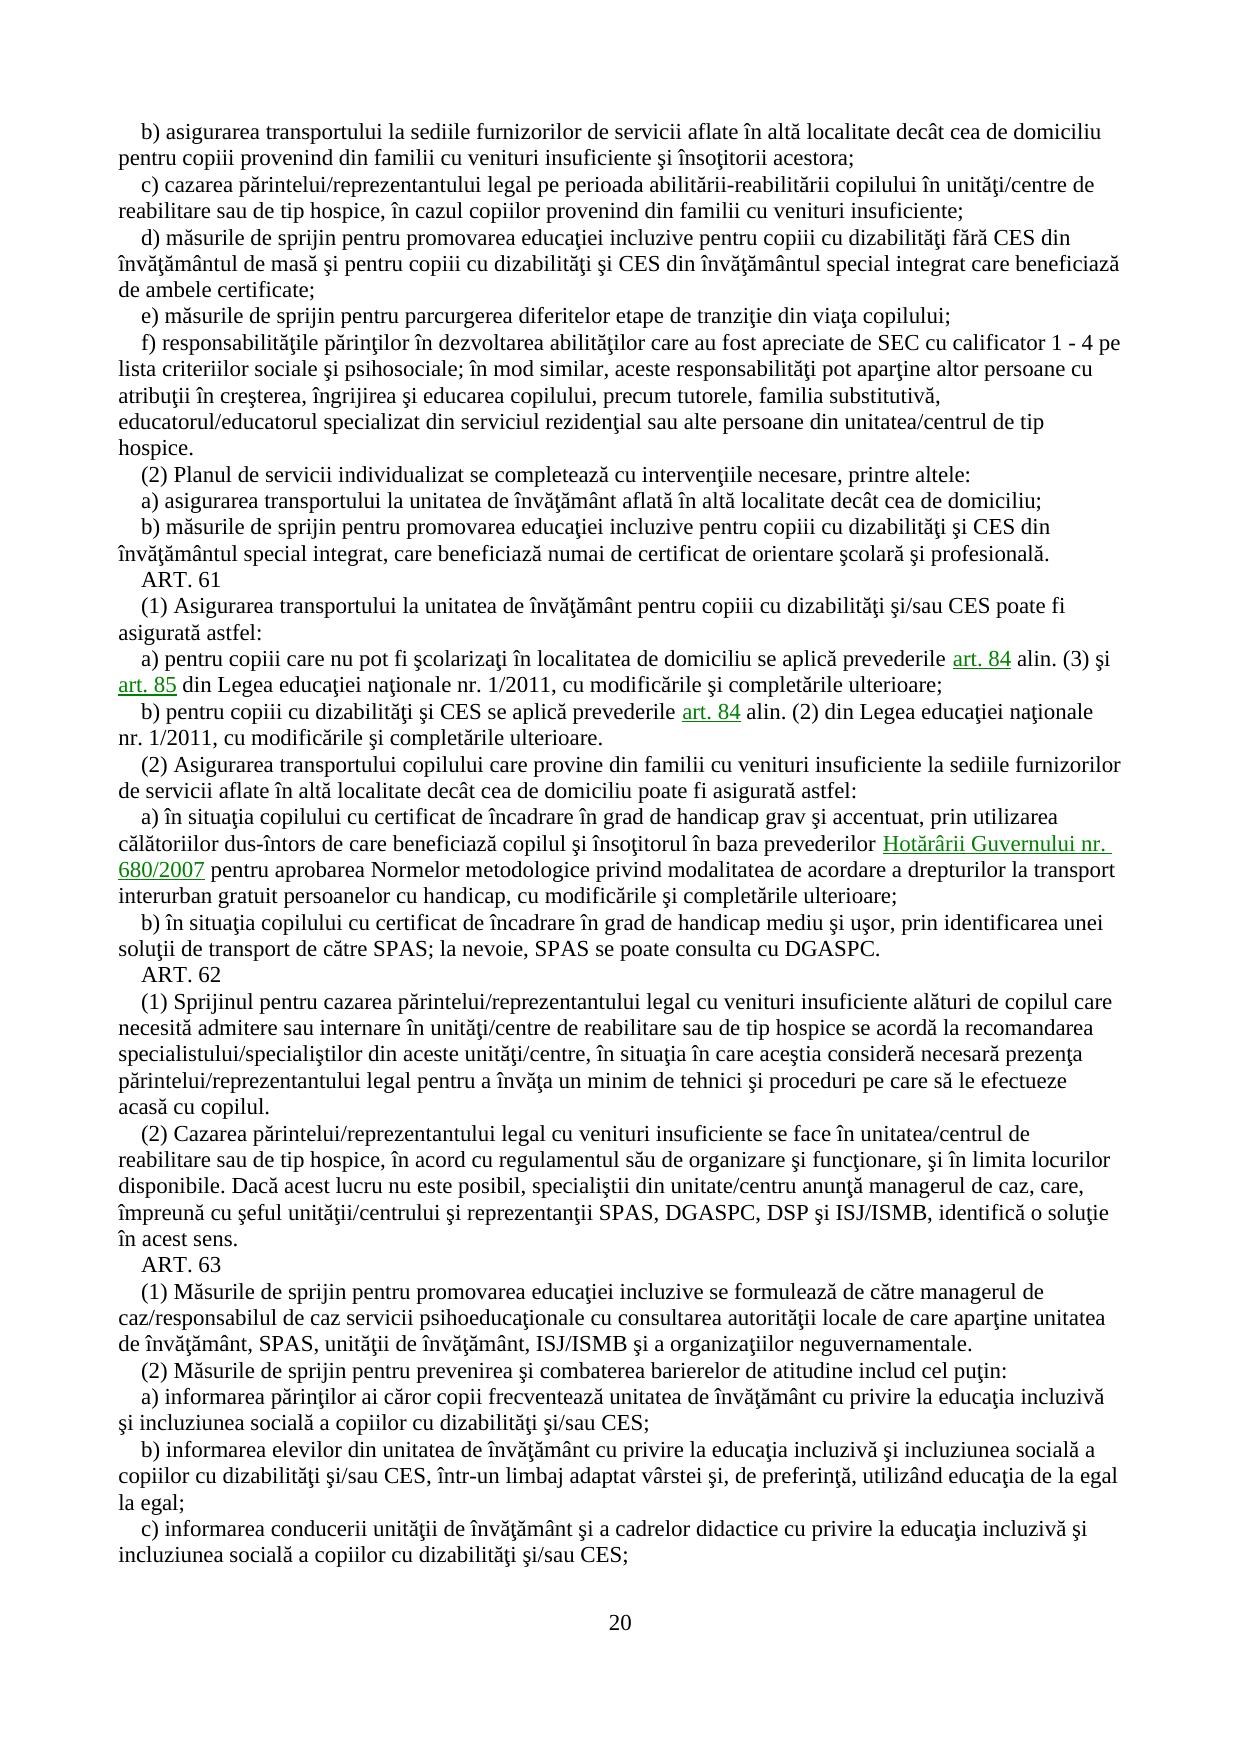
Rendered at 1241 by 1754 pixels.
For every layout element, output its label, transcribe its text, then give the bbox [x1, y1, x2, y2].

text a) asigurarea transportului la unitatea de învăţământ aflată în altă localitate decât cea de domiciliu; [118, 487, 1122, 513]
text b) asigurarea transportului la sediile furnizorilor de servicii aflate în altă localitate decât cea de domiciliu pentru copiii provenind din familii cu venituri insuficiente şi însoţitorii acestora; [118, 118, 1122, 171]
text (2) Cazarea părintelui/reprezentantului legal cu venituri insuficiente se face în unitatea/centrul de reabilitare sau de tip hospice, în acord cu regulamentul său de organizare şi funcţionare, şi în limita locurilor disponibile. Dacă acest lucru nu este posibil, specialiştii din unitate/centru anunţă managerul de caz, care, împreună cu şeful unităţii/centrului şi reprezentanţii SPAS, DGASPC, DSP şi ISJ/ISMB, identifică o soluţie în acest sens. [118, 1119, 1122, 1251]
text b) informarea elevilor din unitatea de învăţământ cu privire la educaţia incluzivă şi incluziunea socială a copiilor cu dizabilităţi şi/sau CES, într-un limbaj adaptat vârstei şi, de preferinţă, utilizând educaţia de la egal la egal; [118, 1436, 1122, 1515]
text f) responsabilităţile părinţilor în dezvoltarea abilităţilor care au fost apreciate de SEC cu calificator 1 - 4 pe lista criteriilor sociale şi psihosociale; în mod similar, aceste responsabilităţi pot aparţine altor persoane cu atribuţii în creşterea, îngrijirea şi educarea copilului, precum tutorele, familia substitutivă, educatorul/educatorul specializat din serviciul rezidenţial sau alte persoane din unitatea/centrul de tip hospice. [118, 329, 1122, 461]
text c) cazarea părintelui/reprezentantului legal pe perioada abilitării-reabilitării copilului în unităţi/centre de reabilitare sau de tip hospice, în cazul copiilor provenind din familii cu venituri insuficiente; [118, 171, 1122, 223]
text ART. 61 [118, 566, 1122, 592]
text a) pentru copiii care nu pot fi şcolarizaţi în localitatea de domiciliu se aplică prevederile art. 84 alin. (3) şi art. 85 din Legea educaţiei naţionale nr. 1/2011, cu modificările şi completările ulterioare; [118, 645, 1122, 698]
text (2) Planul de servicii individualizat se completează cu intervenţiile necesare, printre altele: [118, 461, 1122, 487]
text a) informarea părinţilor ai căror copii frecventează unitatea de învăţământ cu privire la educaţia incluzivă şi incluziunea socială a copiilor cu dizabilităţi şi/sau CES; [118, 1383, 1122, 1436]
text b) pentru copiii cu dizabilităţi şi CES se aplică prevederile art. 84 alin. (2) din Legea educaţiei naţionale nr. 1/2011, cu modificările şi completările ulterioare. [118, 698, 1122, 751]
text ART. 62 [118, 961, 1122, 988]
text (1) Sprijinul pentru cazarea părintelui/reprezentantului legal cu venituri insuficiente alături de copilul care necesită admitere sau internare în unităţi/centre de reabilitare sau de tip hospice se acordă la recomandarea specialistului/specialiştilor din aceste unităţi/centre, în situaţia în care aceştia consideră necesară prezenţa părintelui/reprezentantului legal pentru a învăţa un minim de tehnici şi proceduri pe care să le efectueze acasă cu copilul. [118, 988, 1122, 1119]
text ART. 63 [118, 1251, 1122, 1278]
text (2) Asigurarea transportului copilului care provine din familii cu venituri insuficiente la sediile furnizorilor de servicii aflate în altă localitate decât cea de domiciliu poate fi asigurată astfel: [118, 751, 1122, 803]
text (1) Asigurarea transportului la unitatea de învăţământ pentru copiii cu dizabilităţi şi/sau CES poate fi asigurată astfel: [118, 592, 1122, 645]
text (1) Măsurile de sprijin pentru promovarea educaţiei incluzive se formulează de către managerul de caz/responsabilul de caz servicii psihoeducaţionale cu consultarea autorităţii locale de care aparţine unitatea de învăţământ, SPAS, unităţii de învăţământ, ISJ/ISMB şi a organizaţiilor neguvernamentale. [118, 1278, 1122, 1357]
text b) măsurile de sprijin pentru promovarea educaţiei incluzive pentru copiii cu dizabilităţi şi CES din învăţământul special integrat, care beneficiază numai de certificat de orientare şcolară şi profesională. [118, 513, 1122, 566]
text a) în situaţia copilului cu certificat de încadrare în grad de handicap grav şi accentuat, prin utilizarea călătoriilor dus-întors de care beneficiază copilul şi însoţitorul în baza prevederilor Hotărârii Guvernului nr. 680/2007 pentru aprobarea Normelor metodologice privind modalitatea de acordare a drepturilor la transport interurban gratuit persoanelor cu handicap, cu modificările şi completările ulterioare; [118, 803, 1122, 909]
text d) măsurile de sprijin pentru promovarea educaţiei incluzive pentru copiii cu dizabilităţi fără CES din învăţământul de masă şi pentru copiii cu dizabilităţi şi CES din învăţământul special integrat care beneficiază de ambele certificate; [118, 223, 1122, 303]
text c) informarea conducerii unităţii de învăţământ şi a cadrelor didactice cu privire la educaţia incluzivă şi incluziunea socială a copiilor cu dizabilităţi şi/sau CES; [118, 1515, 1122, 1568]
text (2) Măsurile de sprijin pentru prevenirea şi combaterea barierelor de atitudine includ cel puţin: [118, 1357, 1122, 1383]
text e) măsurile de sprijin pentru parcurgerea diferitelor etape de tranziţie din viaţa copilului; [118, 303, 1122, 329]
text b) în situaţia copilului cu certificat de încadrare în grad de handicap mediu şi uşor, prin identificarea unei soluţii de transport de către SPAS; la nevoie, SPAS se poate consulta cu DGASPC. [118, 909, 1122, 961]
